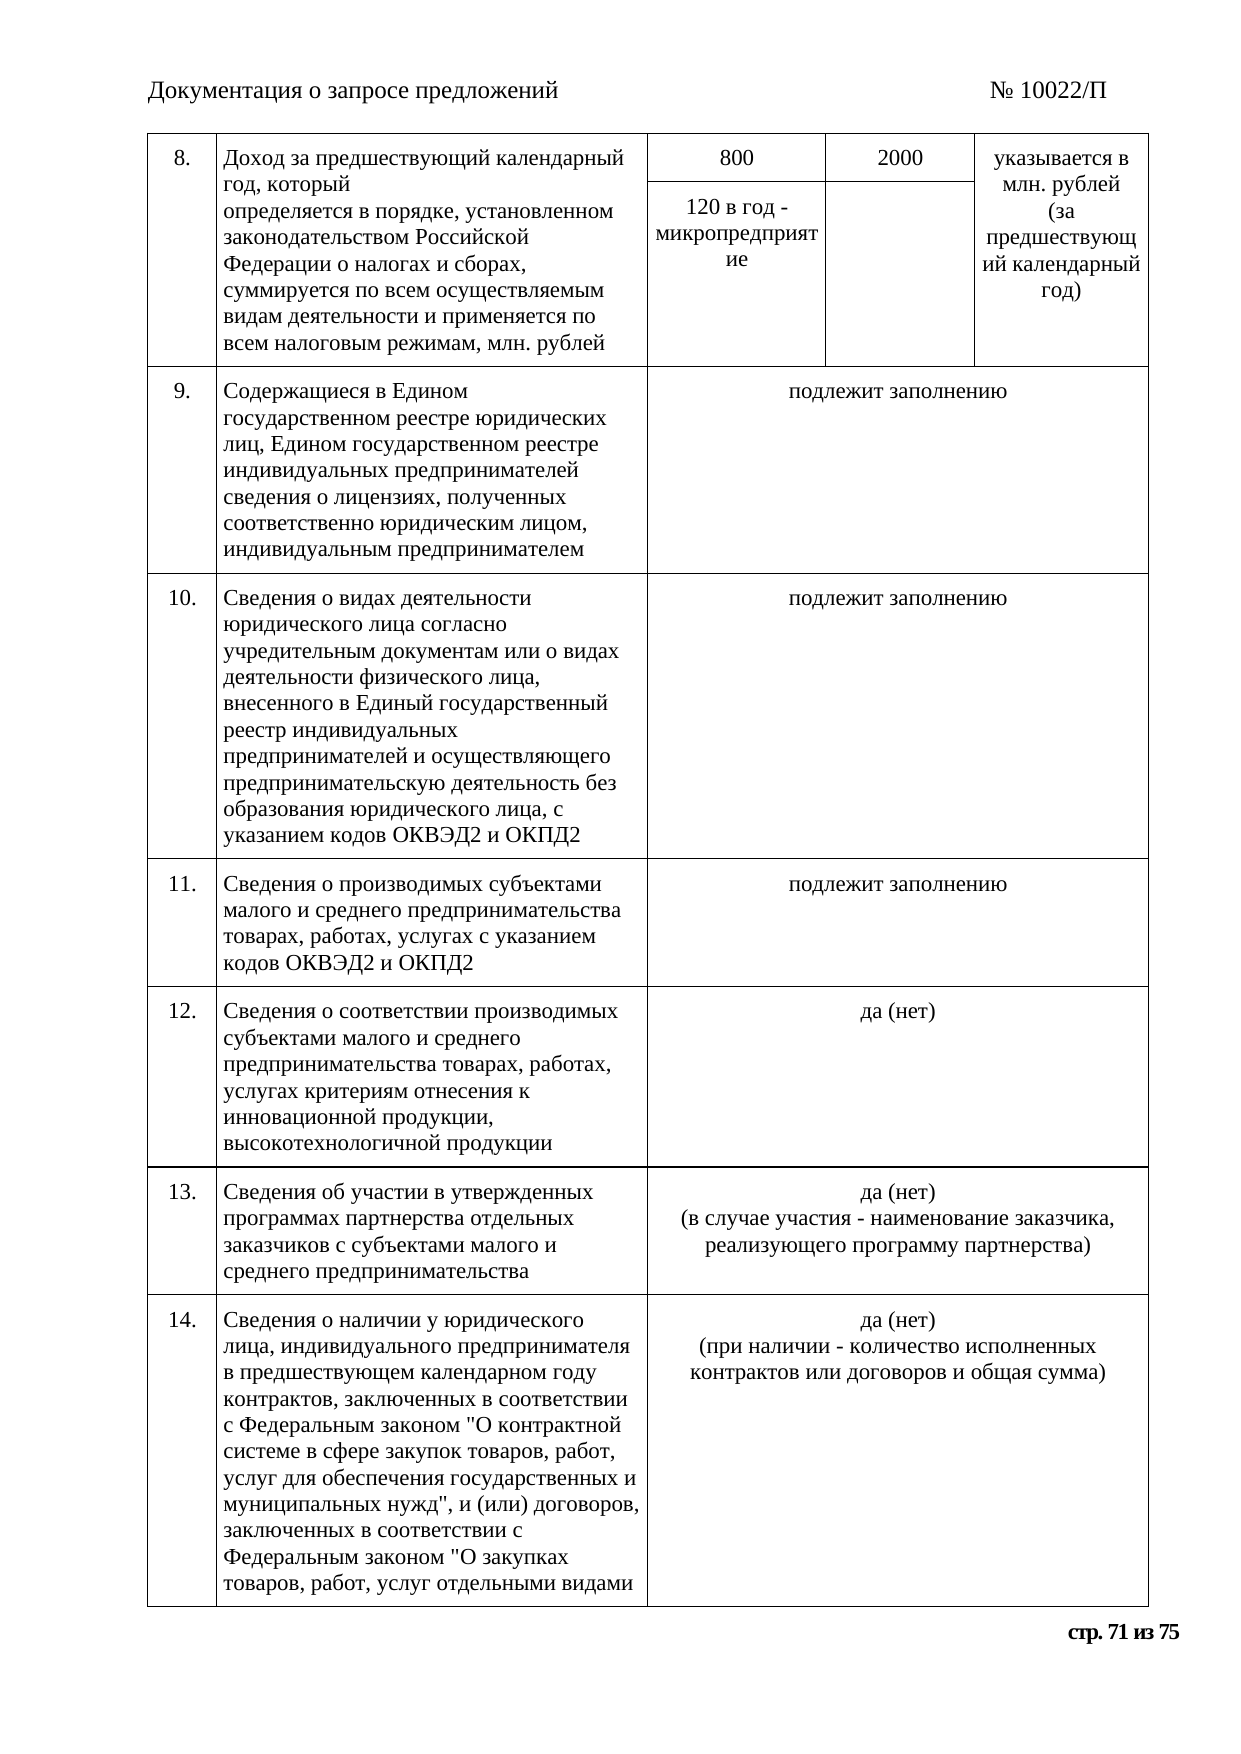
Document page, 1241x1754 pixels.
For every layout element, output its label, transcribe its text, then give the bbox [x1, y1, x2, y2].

table_cell 10. [148, 574, 216, 858]
table_cell подлежит заполнению [648, 574, 1148, 858]
table_cell Сведения о соответствии производимых субъектами малого и среднего предпринимательства товарах, работах, услугах критериям отнесения к инновационной продукции, высокотехнологичной продукции [217, 987, 647, 1166]
table_cell 800 [648, 134, 825, 181]
table_cell Сведения о производимых субъектами малого и среднего предпринимательства товарах, работах, услугах с указанием кодов ОКВЭД2 и ОКПД2 [217, 859, 647, 986]
table_cell 13. [148, 1168, 216, 1294]
table_cell Сведения о видах деятельности юридического лица согласно учредительным документам или о видах деятельности физического лица, внесенного в Единый государственный реестр индивидуальных предпринимателей и осуществляющего предпринимательскую деятельность без образования юридического лица, с указанием кодов ОКВЭД2 и ОКПД2 [217, 574, 647, 858]
table_cell Сведения об участии в утвержденных программах партнерства отдельных заказчиков с субъектами малого и среднего предпринимательства [217, 1168, 647, 1294]
table_cell 8. [148, 134, 216, 366]
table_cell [648, 1295, 1148, 1606]
table_cell 12. [148, 987, 216, 1166]
table_cell 120 в год - микропредприятие [648, 182, 825, 366]
table_cell Содержащиеся в Едином государственном реестре юридических лиц, Едином государственном реестре индивидуальных предпринимателей сведения о лицензиях, полученных соответственно юридическим лицом, индивидуальным предпринимателем [217, 367, 647, 572]
table_cell Доход за предшествующий календарный год, который определяется в порядке, установленном законодательством Российской Федерации о налогах и сборах, суммируется по всем осуществляемым видам деятельности и применяется по всем налоговым режимам, млн. рублей [217, 134, 647, 366]
table_cell да (нет) [648, 987, 1148, 1166]
table_cell 9. [148, 367, 216, 572]
table_cell подлежит заполнению [648, 859, 1148, 986]
table_cell да (нет) (в случае участия - наименование заказчика, реализующего программу партнерства) [648, 1168, 1148, 1294]
table_cell 11. [148, 859, 216, 986]
table_cell [826, 182, 974, 366]
table_cell подлежит заполнению [648, 367, 1148, 572]
table_cell 2000 [826, 134, 974, 181]
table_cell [217, 1295, 647, 1606]
table_cell указывается в млн. рублей (за предшествующий календарный год) [975, 134, 1148, 366]
table_cell 14. [148, 1295, 216, 1606]
